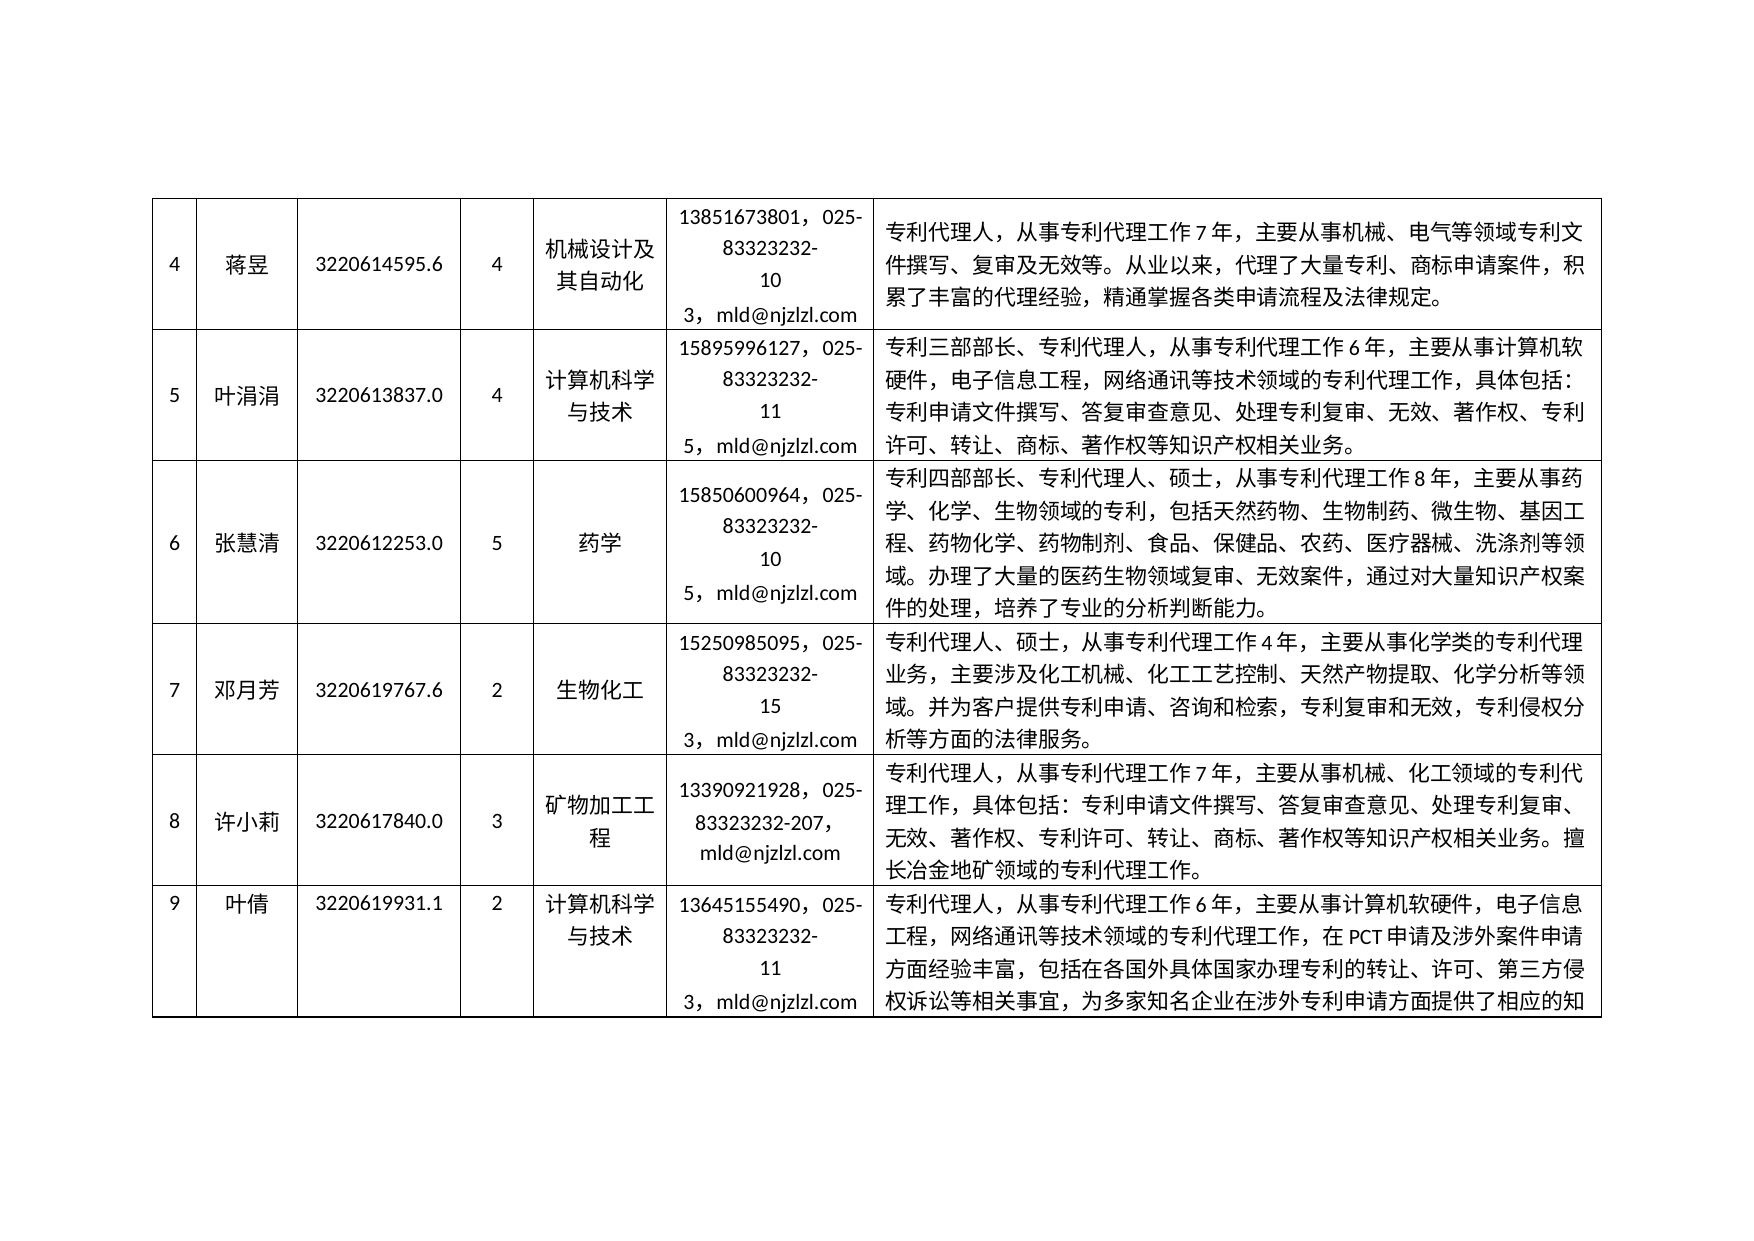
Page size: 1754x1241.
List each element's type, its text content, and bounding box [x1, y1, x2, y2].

table_cell 3220619931.1 [298, 886, 460, 1016]
table_cell 3 [461, 755, 533, 885]
table_cell 药学 [534, 461, 666, 623]
table_cell 2 [461, 886, 533, 1016]
table_cell 15895996127，025-83323232-115，mld@njzlzl.com [667, 330, 873, 460]
table_cell 专利代理人，从事专利代理工作7年，主要从事机械、化工领域的专利代理工作，具体包括：专利申请文件撰写、答复审查意见、处理专利复审、无效、著作权、专利许可、转让、商标、著作权等知识产权相关业务。擅长冶金地矿领域的专利代理工作。 [874, 755, 1601, 885]
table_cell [667, 886, 873, 1016]
table_cell 专利三部部长、专利代理人，从事专利代理工作6年，主要从事计算机软硬件，电子信息工程，网络通讯等技术领域的专利代理工作，具体包括：专利申请文件撰写、答复审查意见、处理专利复审、无效、著作权、专利许可、转让、商标、著作权等知识产权相关业务。 [874, 330, 1601, 460]
table_cell 15850600964，025-83323232-105，mld@njzlzl.com [667, 461, 873, 623]
table_cell 机械设计及其自动化 [534, 199, 666, 329]
table_cell 专利代理人，从事专利代理工作7年，主要从事机械、电气等领域专利文件撰写、复审及无效等。从业以来，代理了大量专利、商标申请案件，积累了丰富的代理经验，精通掌握各类申请流程及法律规定。 [874, 199, 1601, 329]
table_cell 计算机科学与技术 [534, 330, 666, 460]
table_cell 叶涓涓 [197, 330, 297, 460]
table_cell 叶倩 [197, 886, 297, 1016]
table_cell 3220617840.0 [298, 755, 460, 885]
table_cell 5 [153, 330, 196, 460]
table_cell 专利代理人、硕士，从事专利代理工作4年，主要从事化学类的专利代理业务，主要涉及化工机械、化工工艺控制、天然产物提取、化学分析等领域。并为客户提供专利申请、咨询和检索，专利复审和无效，专利侵权分析等方面的法律服务。 [874, 624, 1601, 754]
table_cell 9 [153, 886, 196, 1016]
table_cell 3220613837.0 [298, 330, 460, 460]
table_cell 2 [461, 624, 533, 754]
table_cell 许小莉 [197, 755, 297, 885]
table_cell 4 [461, 330, 533, 460]
table_cell 6 [153, 461, 196, 623]
table_cell 3220614595.6 [298, 199, 460, 329]
table_cell 3220612253.0 [298, 461, 460, 623]
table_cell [667, 199, 873, 329]
table_cell 生物化工 [534, 624, 666, 754]
table_cell 13390921928，025-83323232-207， mld@njzlzl.com [667, 755, 873, 885]
table_cell 5 [461, 461, 533, 623]
table_cell 4 [461, 199, 533, 329]
table_cell 专利四部部长、专利代理人、硕士，从事专利代理工作8年，主要从事药学、化学、生物领域的专利，包括天然药物、生物制药、微生物、基因工程、药物化学、药物制剂、食品、保健品、农药、医疗器械、洗涤剂等领域。办理了大量的医药生物领域复审、无效案件，通过对大量知识产权案件的处理，培养了专业的分析判断能力。 [874, 461, 1601, 623]
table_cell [874, 886, 1601, 1016]
table_cell 张慧清 [197, 461, 297, 623]
table_cell 矿物加工工程 [534, 755, 666, 885]
table_cell 邓月芳 [197, 624, 297, 754]
table_cell 7 [153, 624, 196, 754]
table_cell 4 [153, 199, 196, 329]
table_cell 蒋昱 [197, 199, 297, 329]
table_cell 8 [153, 755, 196, 885]
table_cell 3220619767.6 [298, 624, 460, 754]
table_cell 计算机科学与技术 [534, 886, 666, 1016]
table_cell 15250985095，025-83323232-153，mld@njzlzl.com [667, 624, 873, 754]
